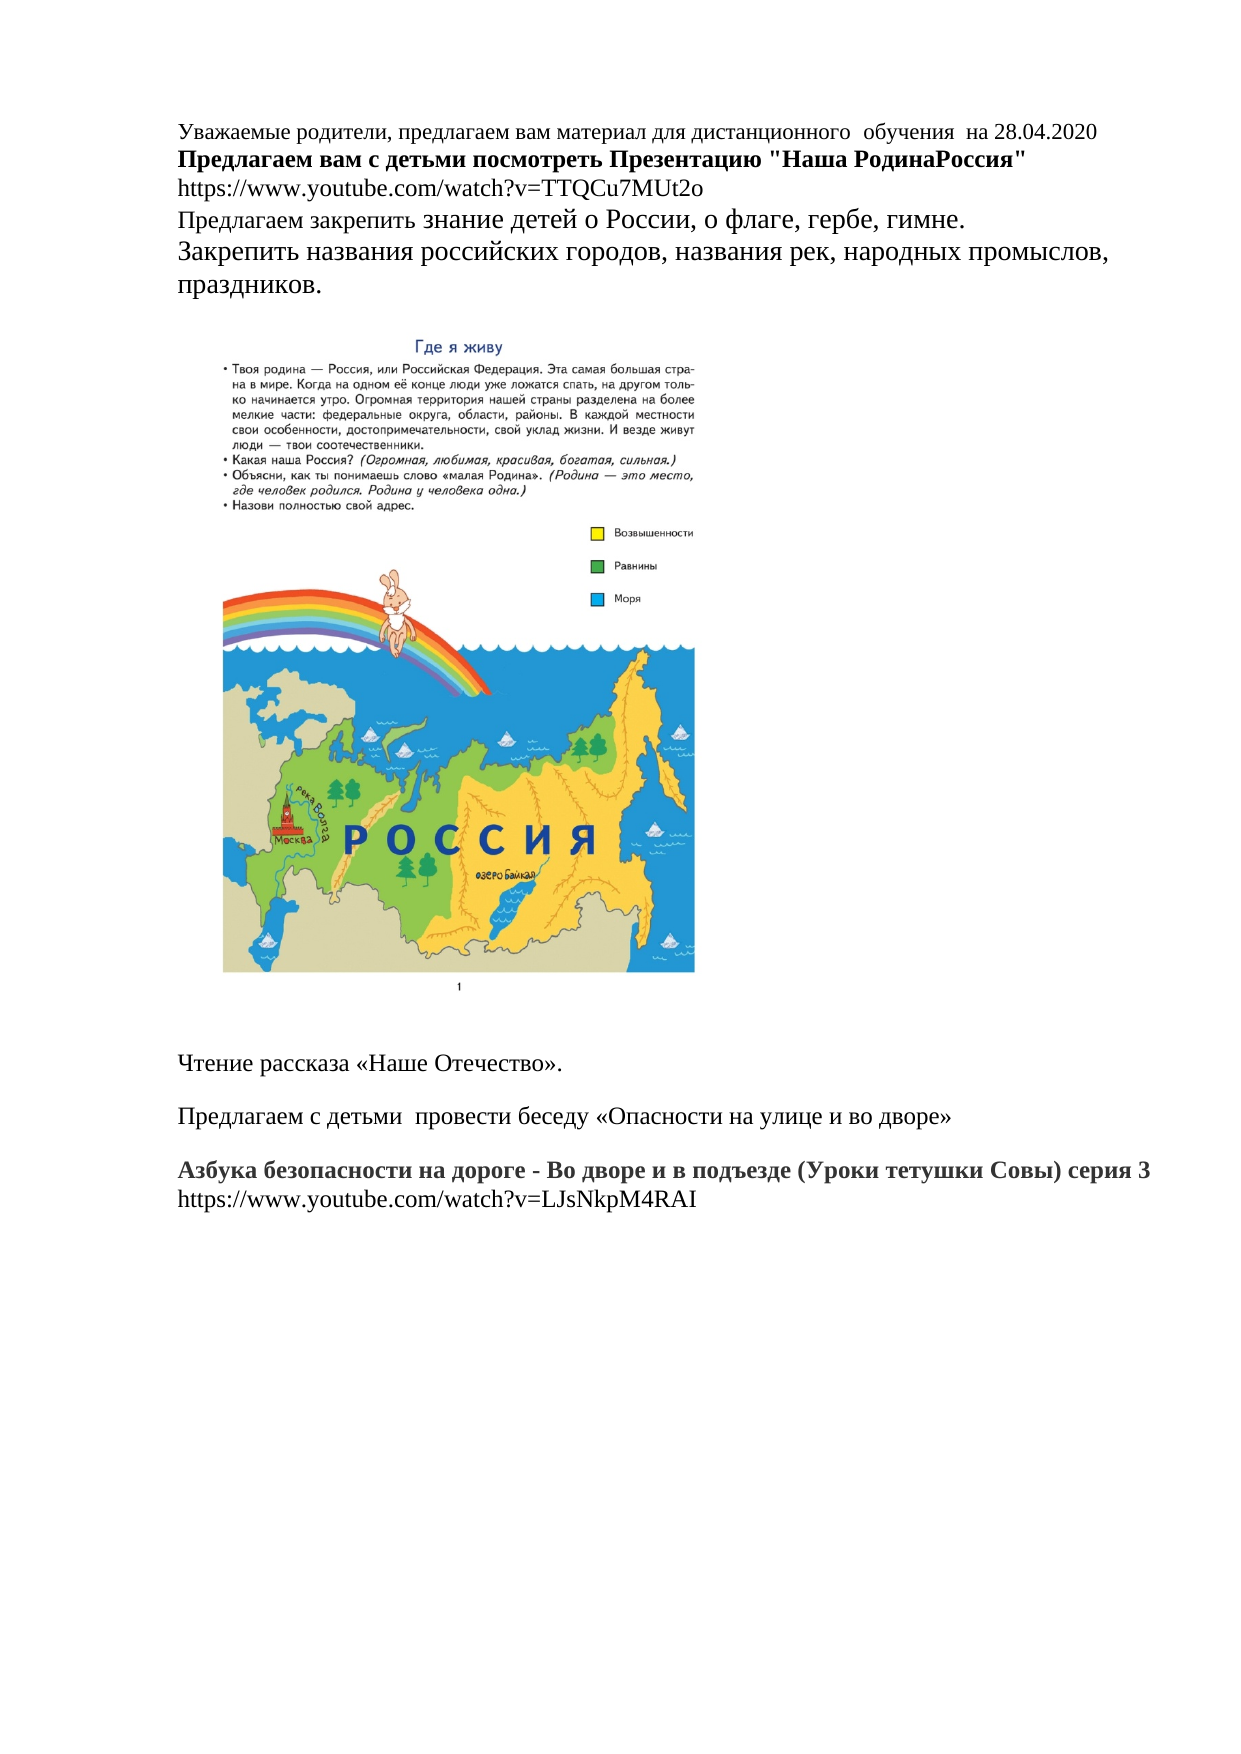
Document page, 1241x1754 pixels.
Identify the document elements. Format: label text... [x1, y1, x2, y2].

text Предлагаем закрепить знание детей о России, о флаге, гербе, гимне. [177, 202, 1152, 234]
text https://www.youtube.com/watch?v=LJsNkpM4RAI [177, 1184, 1152, 1213]
text Азбука безопасности на дороге - Во дворе и в подъезде (Уроки тетушки Совы) серия 3 [177, 1155, 1152, 1184]
text Предлагаем с детьми провести беседу «Опасности на улице и во дворе» [177, 1101, 1152, 1130]
text Чтение рассказа «Наше Отечество». [177, 1048, 1152, 1076]
picture [177, 299, 740, 1023]
text Уважаемые родители, предлагаем вам материал для дистанционного обучения на 28.04.2020 [177, 118, 1152, 144]
text Закрепить названия российских городов, названия рек, народных промыслов, праздников. [177, 234, 1152, 299]
text Предлагаем вам с детьми посмотреть Презентацию "Наша РодинаРоссия" [177, 144, 1152, 173]
text https://www.youtube.com/watch?v=TTQCu7MUt2o [177, 173, 1152, 202]
